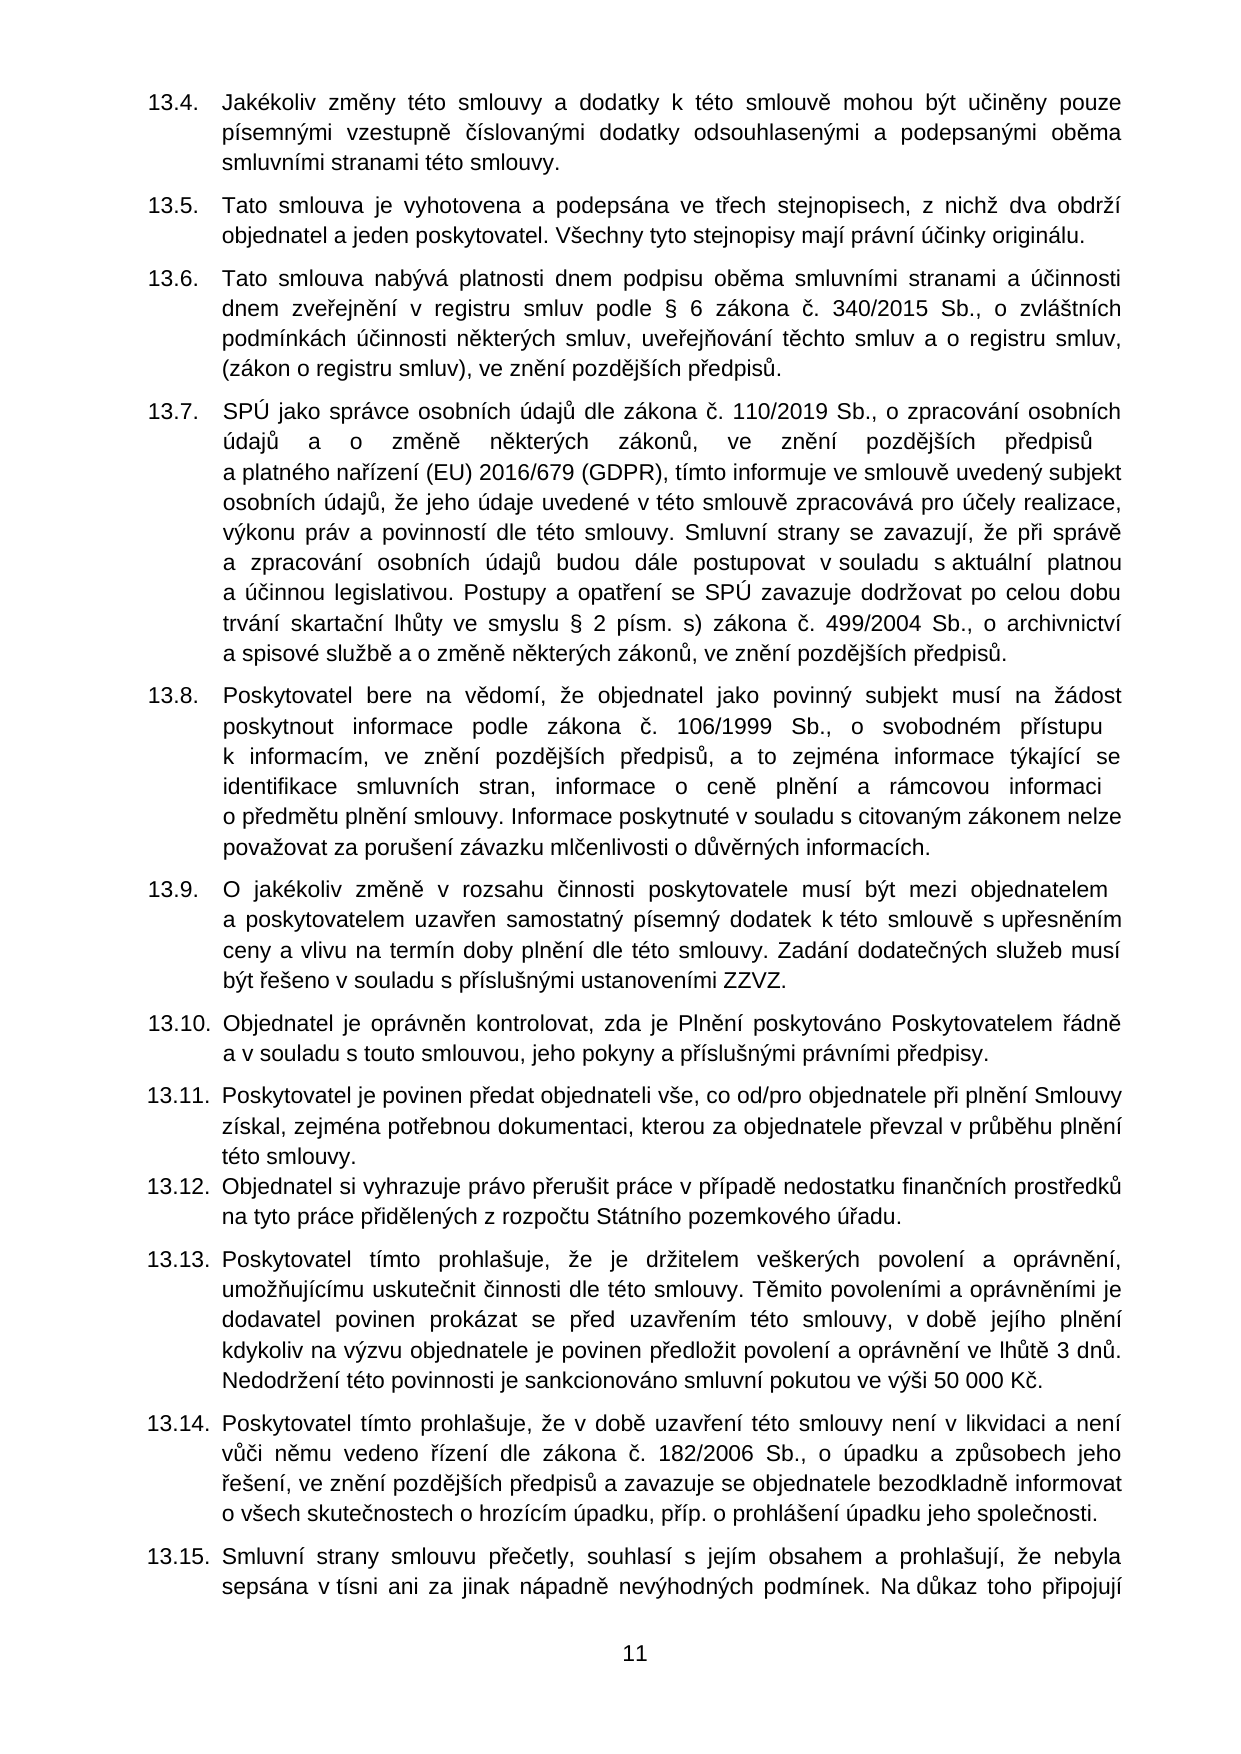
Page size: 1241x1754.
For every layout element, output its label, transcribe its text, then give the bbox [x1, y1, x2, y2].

list Tato smlouva nabývá platnosti dnem podpisu oběma smluvními stranami a účinnosti dnem zveřejnění v registru smluv podle § 6 zákona č. 340/2015 Sb., o zvláštních podmínkách účinnosti některých smluv, uveřejňování těchto smluv a o registru smluv, (zákon o registru smluv), ve znění pozdějších předpisů. [148, 265, 1122, 382]
list Poskytovatel bere na vědomí, že objednatel jako povinný subjekt musí na žádost poskytnout informace podle zákona č. 106/1999 Sb., o svobodném přístupu k informacím, ve znění pozdějších předpisů, a to zejména informace týkající se identifikace smluvních stran, informace o ceně plnění a rámcovou informaci o předmětu plnění smlouvy. Informace poskytnuté v souladu s citovaným zákonem nelze považovat za porušení závazku mlčenlivosti o důvěrných informacích. [148, 682, 1122, 860]
list Objednatel si vyhrazuje právo přerušit práce v případě nedostatku finančních prostředků na tyto práce přidělených z rozpočtu Státního pozemkového úřadu. [147, 1173, 1122, 1229]
list SPÚ jako správce osobních údajů dle zákona č. 110/2019 Sb., o zpracování osobních údajů a o změně některých zákonů, ve znění pozdějších předpisů a platného nařízení (EU) 2016/679 (GDPR), tímto informuje ve smlouvě uvedený subjekt osobních údajů, že jeho údaje uvedené v této smlouvě zpracovává pro účely realizace, výkonu práv a povinností dle této smlouvy. Smluvní strany se zavazují, že při správě a zpracování osobních údajů budou dále postupovat v souladu s aktuální platnou a účinnou legislativou. Postupy a opatření se SPÚ zavazuje dodržovat po celou dobu trvání skartační lhůty ve smyslu § 2 písm. s) zákona č. 499/2004 Sb., o archivnictví a spisové službě a o změně některých zákonů, ve znění pozdějších předpisů. [148, 398, 1122, 666]
list Poskytovatel je povinen předat objednateli vše, co od/pro objednatele při plnění Smlouvy získal, zejména potřebnou dokumentaci, kterou za objednatele převzal v průběhu plnění této smlouvy. [147, 1082, 1122, 1169]
list Objednatel je oprávněn kontrolovat, zda je Plnění poskytováno Poskytovatelem řádně a v souladu s touto smlouvou, jeho pokyny a příslušnými právními předpisy. [148, 1009, 1122, 1066]
list Tato smlouva je vyhotovena a podepsána ve třech stejnopisech, z nichž dva obdrží objednatel a jeden poskytovatel. Všechny tyto stejnopisy mají právní účinky originálu. [148, 192, 1122, 248]
list O jakékoliv změně v rozsahu činnosti poskytovatele musí být mezi objednatelem a poskytovatelem uzavřen samostatný písemný dodatek k této smlouvě s upřesněním ceny a vlivu na termín doby plnění dle této smlouvy. Zadání dodatečných služeb musí být řešeno v souladu s příslušnými ustanoveními ZZVZ. [148, 876, 1122, 993]
list Jakékoliv změny této smlouvy a dodatky k této smlouvě mohou být učiněny pouze písemnými vzestupně číslovanými dodatky odsouhlasenými a podepsanými oběma smluvními stranami této smlouvy. [148, 89, 1122, 175]
list Poskytovatel tímto prohlašuje, že v době uzavření této smlouvy není v likvidaci a není vůči němu vedeno řízení dle zákona č. 182/2006 Sb., o úpadku a způsobech jeho řešení, ve znění pozdějších předpisů a zavazuje se objednatele bezodkladně informovat o všech skutečnostech o hrozícím úpadku, příp. o prohlášení úpadku jeho společnosti. [147, 1409, 1122, 1526]
list Poskytovatel tímto prohlašuje, že je držitelem veškerých povolení a oprávnění, umožňujícímu uskutečnit činnosti dle této smlouvy. Těmito povoleními a oprávněními je dodavatel povinen prokázat se před uzavřením této smlouvy, v době jejího plnění kdykoliv na výzvu objednatele je povinen předložit povolení a oprávnění ve lhůtě 3 dnů. Nedodržení této povinnosti je sankcionováno smluvní pokutou ve výši 50 000 Kč. [147, 1246, 1122, 1393]
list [147, 1543, 1122, 1599]
